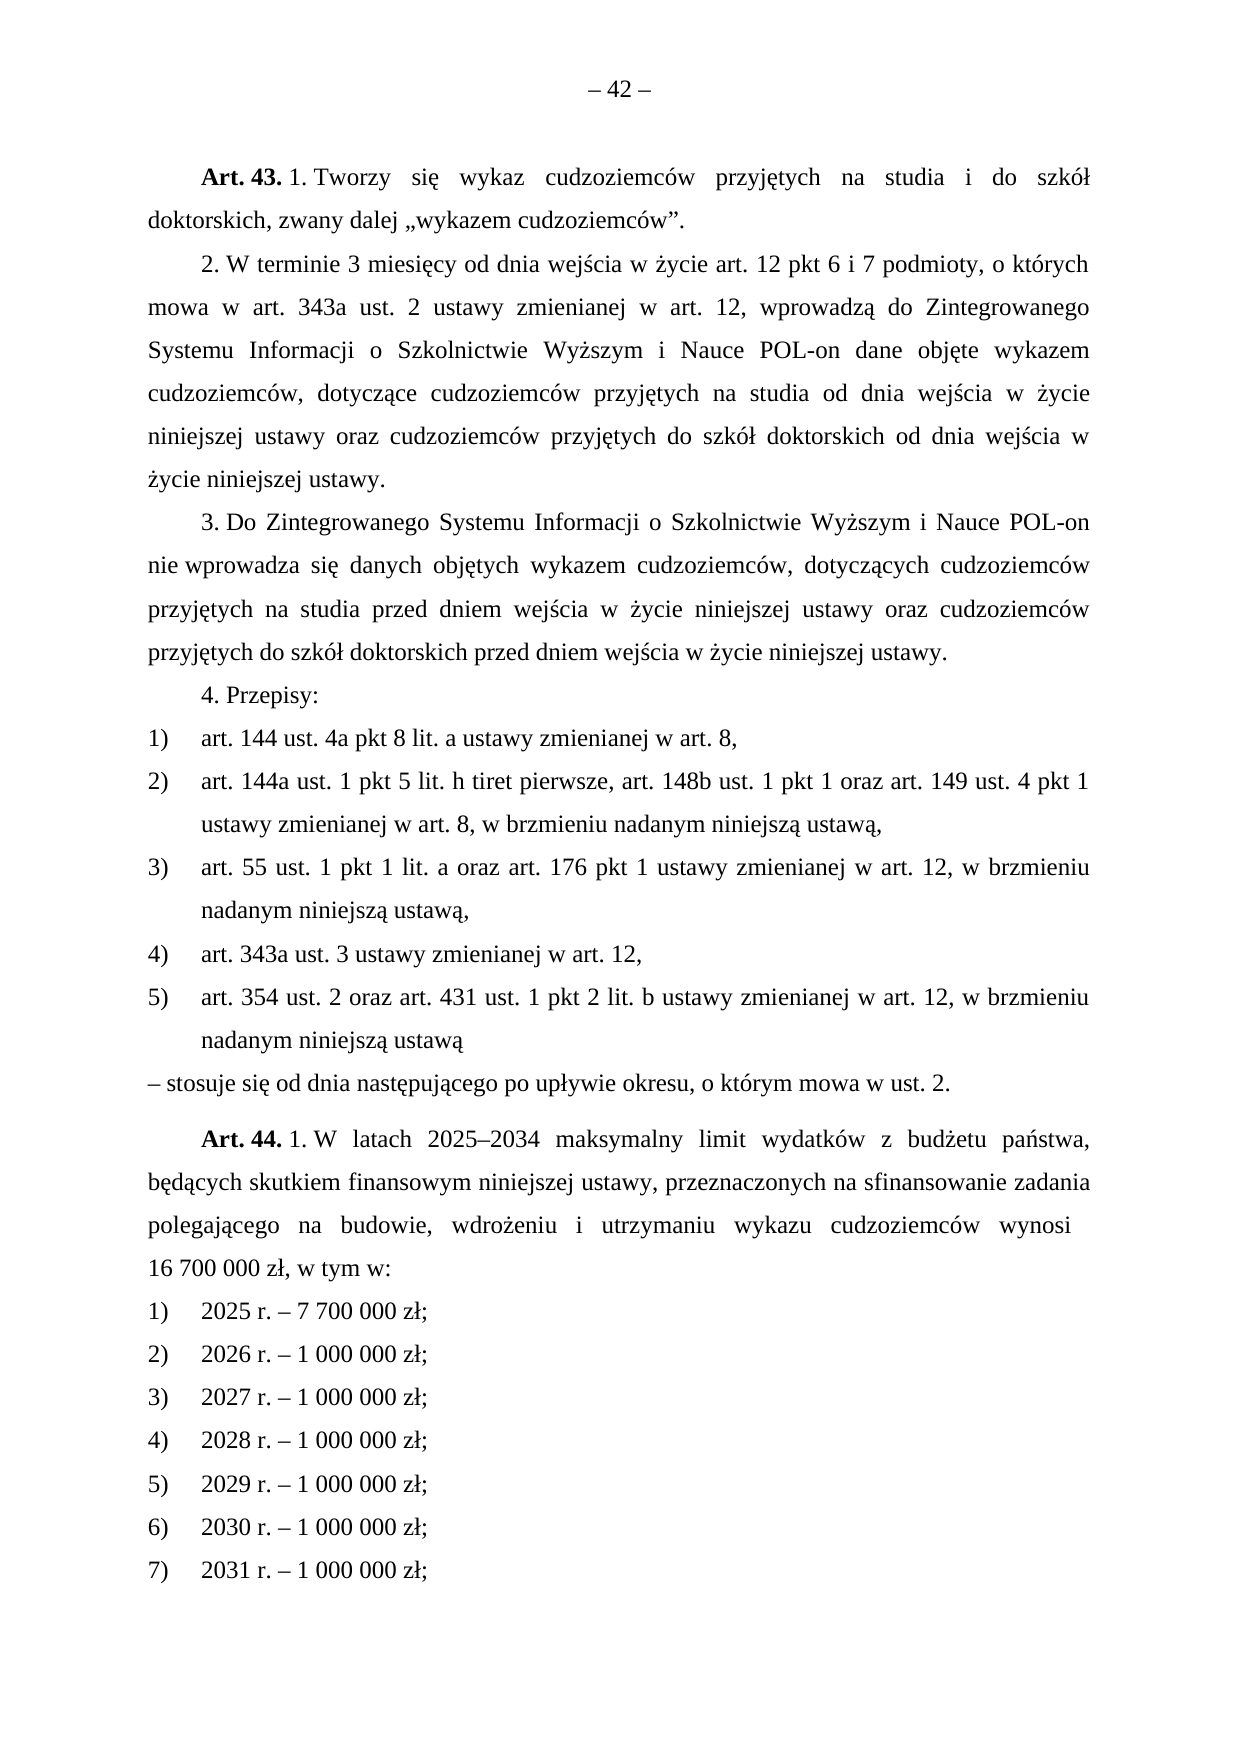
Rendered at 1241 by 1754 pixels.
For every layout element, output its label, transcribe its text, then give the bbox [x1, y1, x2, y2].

text 5) 2029 r. – 1 000 000 zł; [148, 1469, 1091, 1497]
text 2) art. 144a ust. 1 pkt 5 lit. h tiret pierwsze, art. 148b ust. 1 pkt 1 oraz art. 149 ust. 4 pkt 1 ustawy zmienianej w art. 8, w brzmieniu nadanym niniejszą ustawą, [148, 766, 1091, 838]
text – stosuje się od dnia następującego po upływie okresu, o którym mowa w ust. 2. [148, 1068, 1091, 1097]
text 4. Przepisy: [148, 680, 1091, 709]
text 3. Do Zintegrowanego Systemu Informacji o Szkolnictwie Wyższym i Nauce POL-on nie wprowadza się danych objętych wykazem cudzoziemców, dotyczących cudzoziemców przyjętych na studia przed dniem wejścia w życie niniejszej ustawy oraz cudzoziemców przyjętych do szkół doktorskich przed dniem wejścia w życie niniejszej ustawy. [148, 507, 1091, 666]
text 4) art. 343a ust. 3 ustawy zmienianej w art. 12, [148, 939, 1091, 967]
text 2) 2026 r. – 1 000 000 zł; [148, 1339, 1091, 1368]
text 3) 2027 r. – 1 000 000 zł; [148, 1382, 1091, 1411]
text 1) 2025 r. – 7 700 000 zł; [148, 1296, 1091, 1325]
text 2. W terminie 3 miesięcy od dnia wejścia w życie art. 12 pkt 6 i 7 podmioty, o których mowa w art. 343a ust. 2 ustawy zmienianej w art. 12, wprowadzą do Zintegrowanego Systemu Informacji o Szkolnictwie Wyższym i Nauce POL-on dane objęte wykazem cudzoziemców, dotyczące cudzoziemców przyjętych na studia od dnia wejścia w życie niniejszej ustawy oraz cudzoziemców przyjętych do szkół doktorskich od dnia wejścia w życie niniejszej ustawy. [148, 249, 1091, 493]
text 4) 2028 r. – 1 000 000 zł; [148, 1426, 1091, 1454]
text 6) 2030 r. – 1 000 000 zł; [148, 1512, 1091, 1541]
text 1) art. 144 ust. 4a pkt 8 lit. a ustawy zmienianej w art. 8, [148, 723, 1091, 752]
text Art. 44. 1. W latach 2025–2034 maksymalny limit wydatków z budżetu państwa, będących skutkiem finansowym niniejszej ustawy, przeznaczonych na sfinansowanie zadania polegającego na budowie, wdrożeniu i utrzymaniu wykazu cudzoziemców wynosi 16 700 000 zł, w tym w: [148, 1124, 1091, 1282]
text 5) art. 354 ust. 2 oraz art. 431 ust. 1 pkt 2 lit. b ustawy zmienianej w art. 12, w brzmieniu nadanym niniejszą ustawą [148, 982, 1091, 1054]
text Art. 43. 1. Tworzy się wykaz cudzoziemców przyjętych na studia i do szkół doktorskich, zwany dalej „wykazem cudzoziemców”. [148, 162, 1091, 234]
text 3) art. 55 ust. 1 pkt 1 lit. a oraz art. 176 pkt 1 ustawy zmienianej w art. 12, w brzmieniu nadanym niniejszą ustawą, [148, 852, 1091, 924]
text 7) 2031 r. – 1 000 000 zł; [148, 1555, 1091, 1584]
